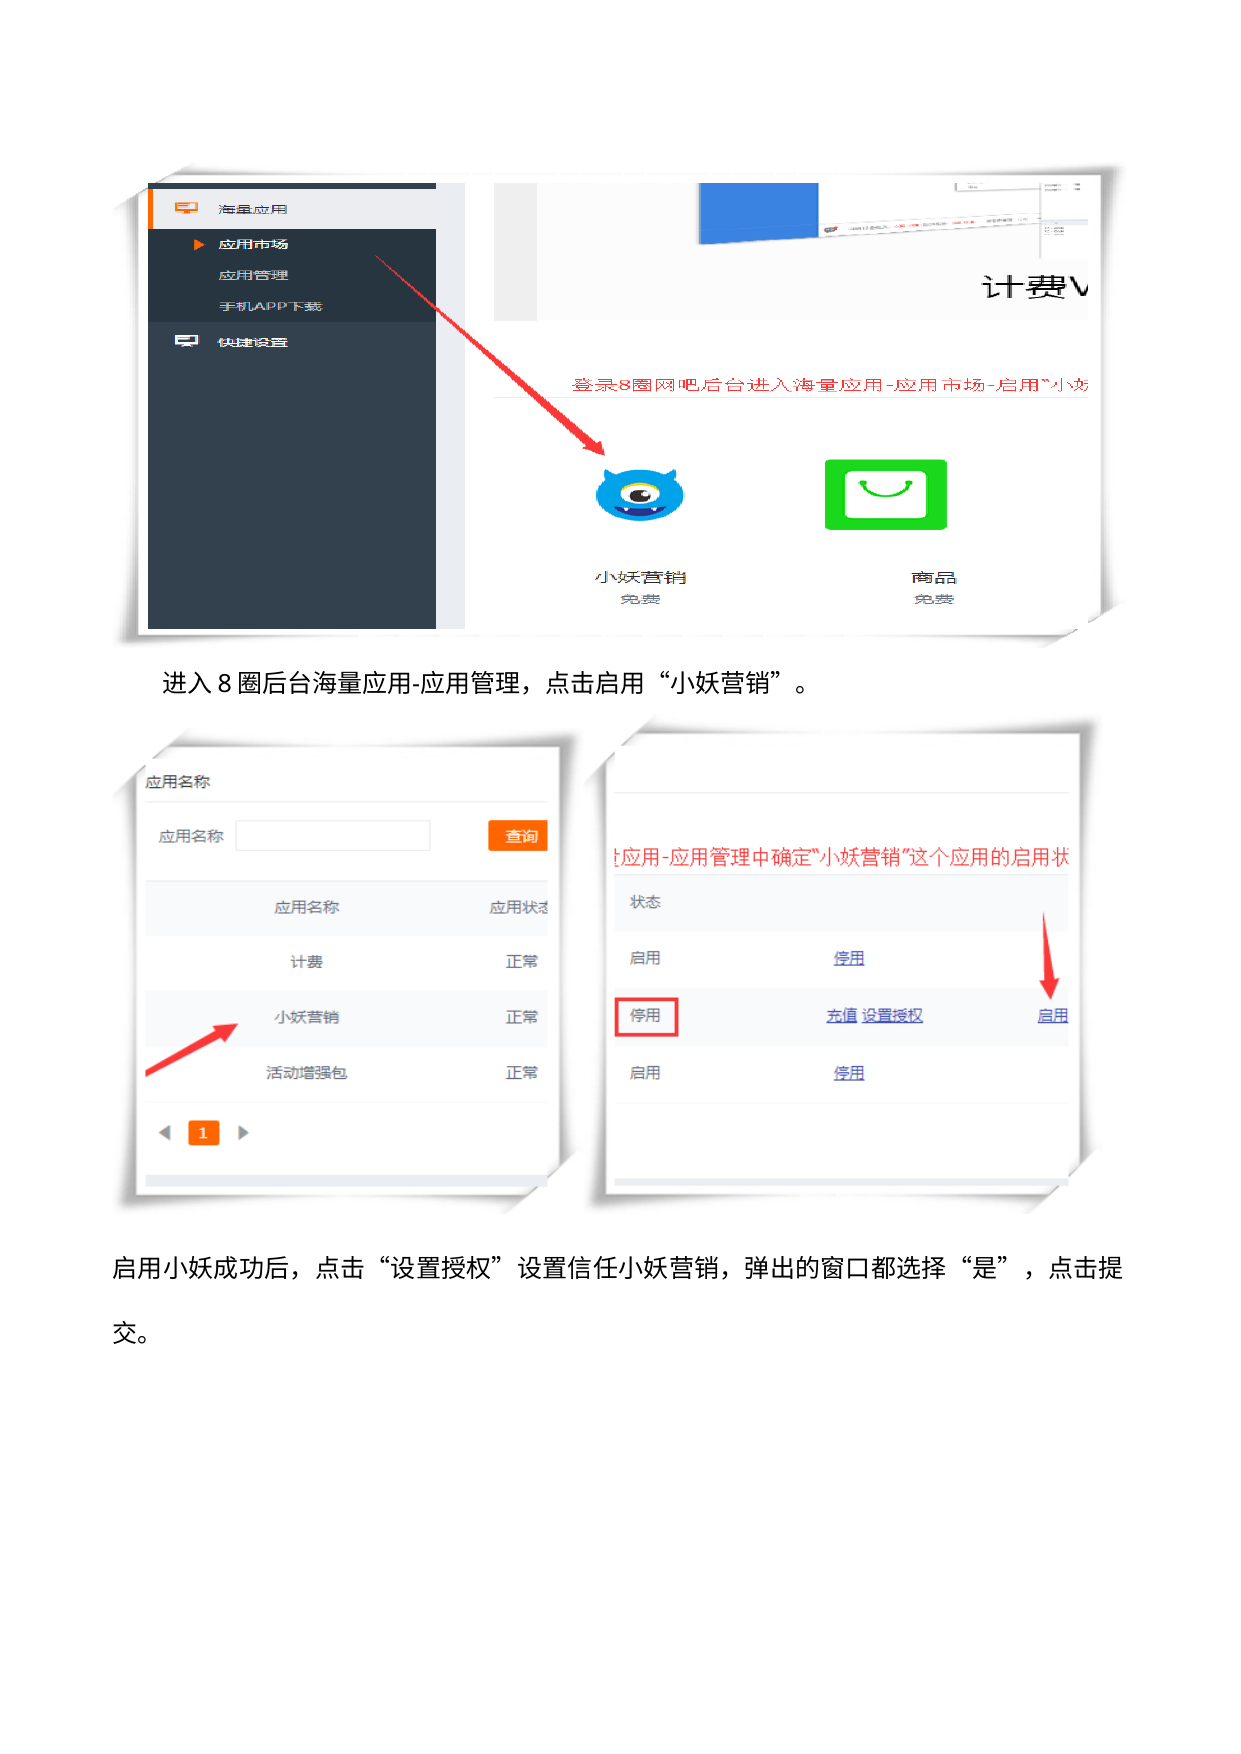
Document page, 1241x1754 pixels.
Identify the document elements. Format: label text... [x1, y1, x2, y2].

text 启用小妖成功后，点击“设置授权”设置信任小妖营销，弹出的窗口都选择“是”，点击提交。 [112, 1234, 1128, 1364]
text 进入8圈后台海量应用-应用管理，点击启用“小妖营销”。 [112, 649, 1128, 714]
picture [112, 162, 1128, 648]
picture [112, 714, 1103, 1214]
